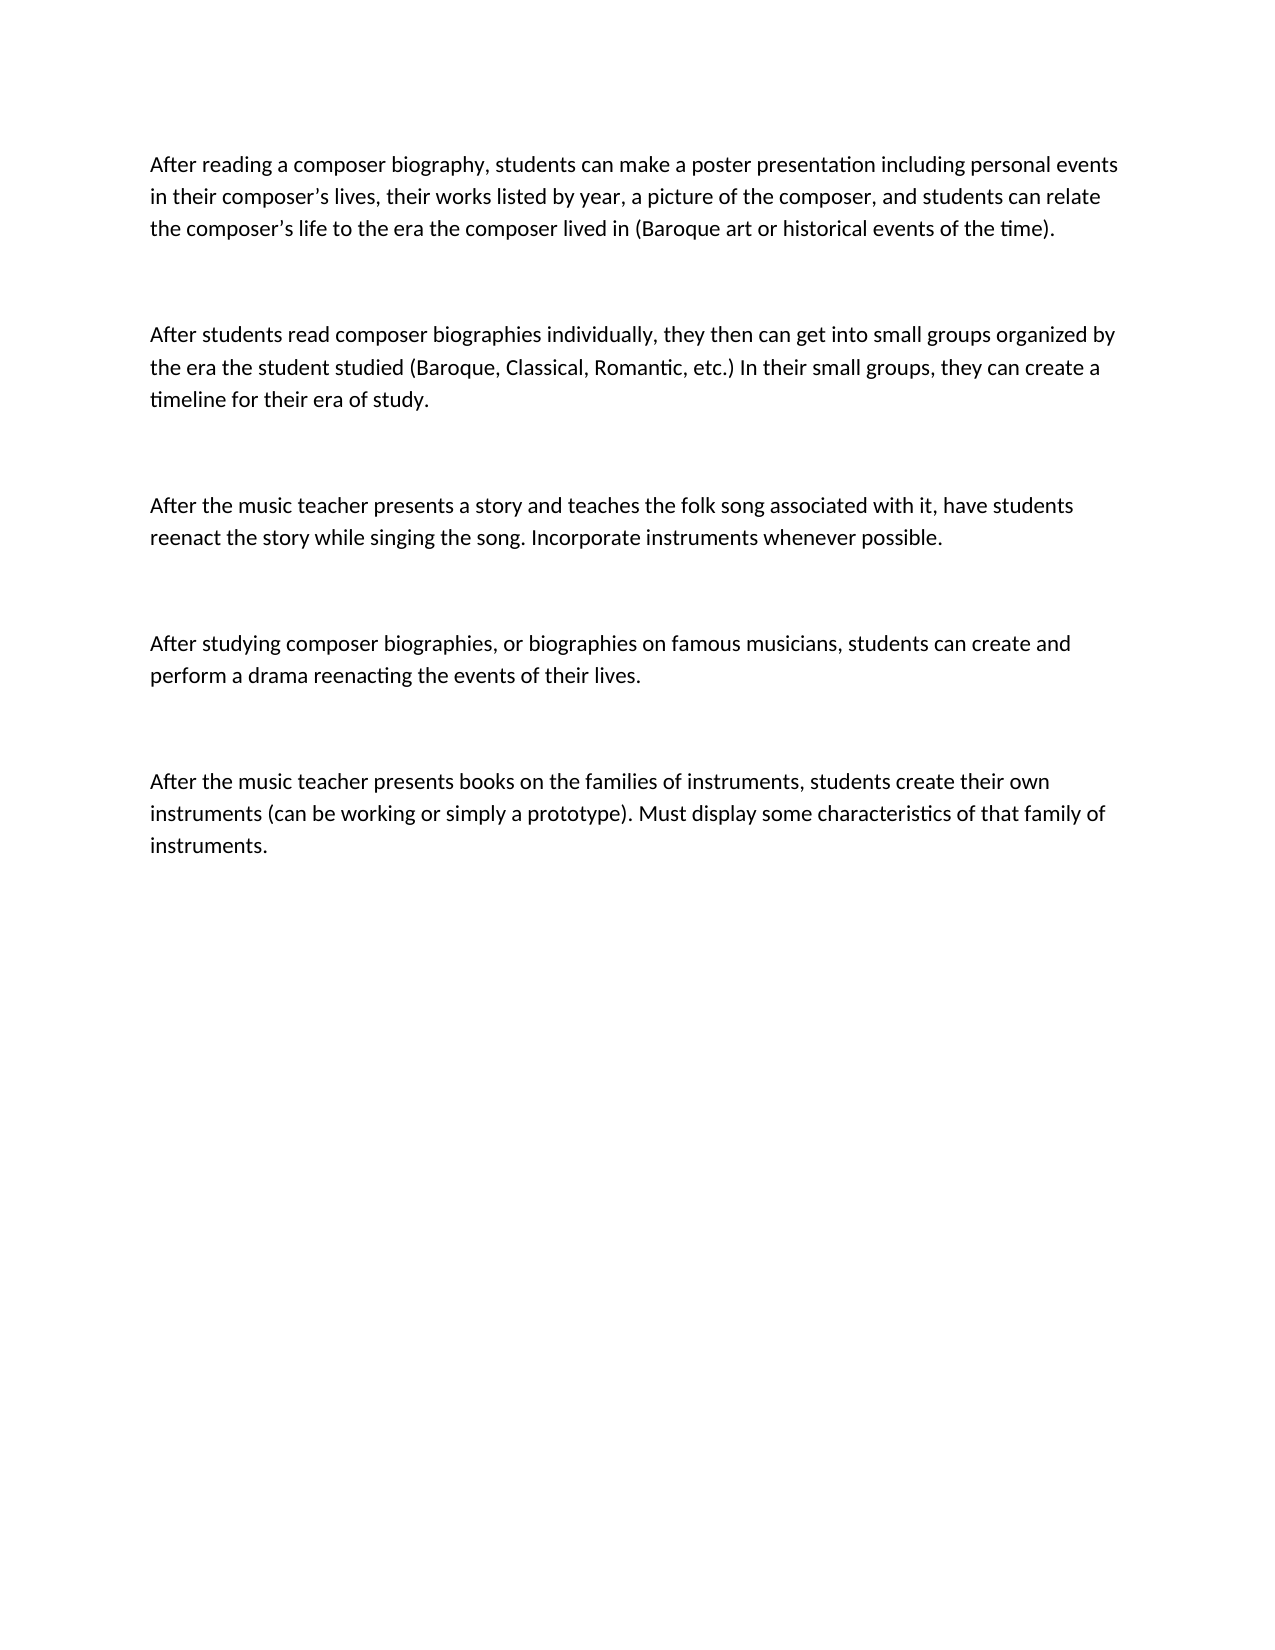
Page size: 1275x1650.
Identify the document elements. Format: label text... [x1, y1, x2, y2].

text After studying composer biographies, or biographies on famous musicians, students can create and perform a drama reenacting the events of their lives. [150, 629, 1125, 689]
text After the music teacher presents books on the families of instruments, students create their own instruments (can be working or simply a prototype). Must display some characteristics of that family of instruments. [150, 767, 1125, 860]
text After reading a composer biography, students can make a poster presentation including personal events in their composer’s lives, their works listed by year, a picture of the composer, and students can relate the composer’s life to the era the composer lived in (Baroque art or historical events of the time). [150, 150, 1125, 242]
text After the music teacher presents a story and teaches the folk song associated with it, have students reenact the story while singing the song. Incorporate instruments whenever possible. [150, 491, 1125, 551]
text After students read composer biographies individually, they then can get into small groups organized by the era the student studied (Baroque, Classical, Romantic, etc.) In their small groups, they can create a timeline for their era of study. [150, 320, 1125, 413]
